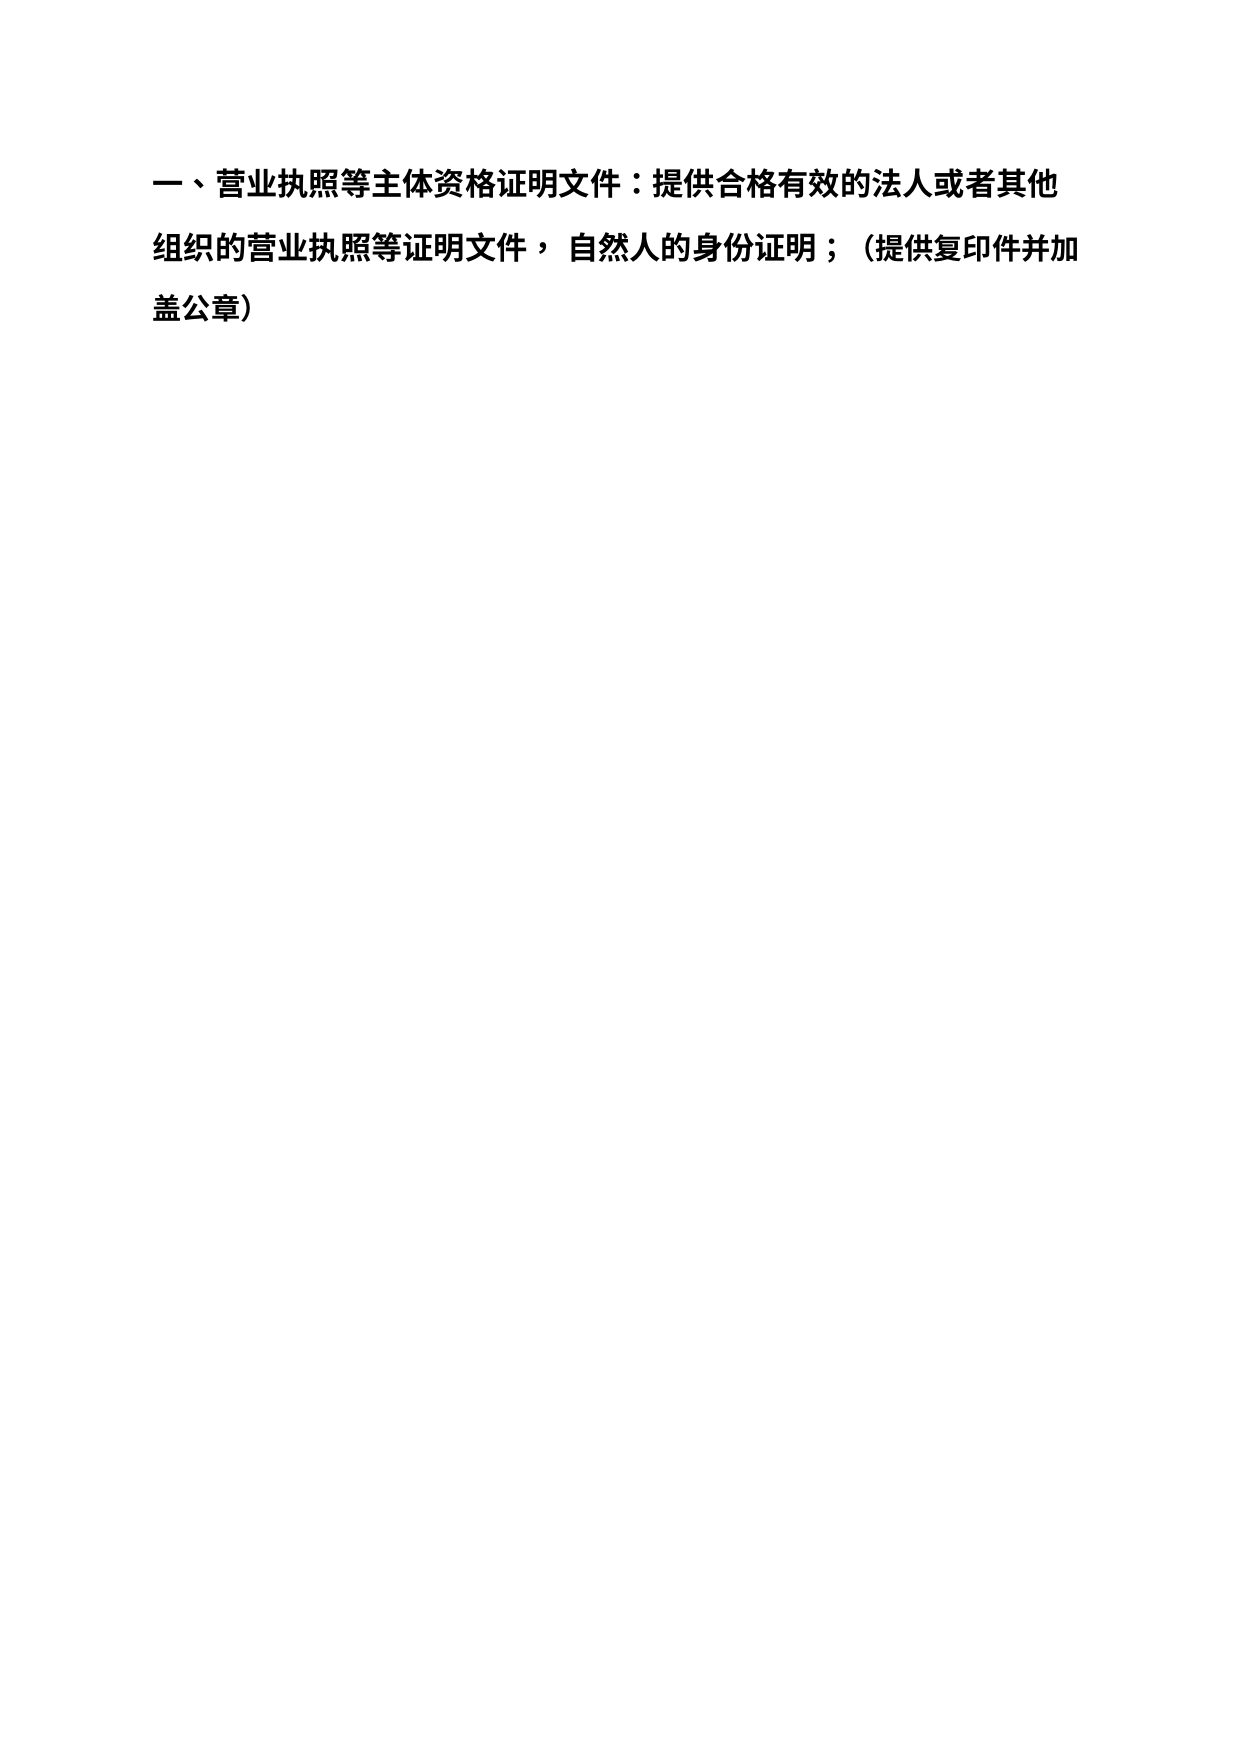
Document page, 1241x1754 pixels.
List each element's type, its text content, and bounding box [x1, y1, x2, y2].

text 一、营业执照等主体资格证明文件：提供合格有效的法人或者其他组织的营业执照等证明文件， 自然人的身份证明；（提供复印件并加盖公章） [152, 162, 1088, 328]
